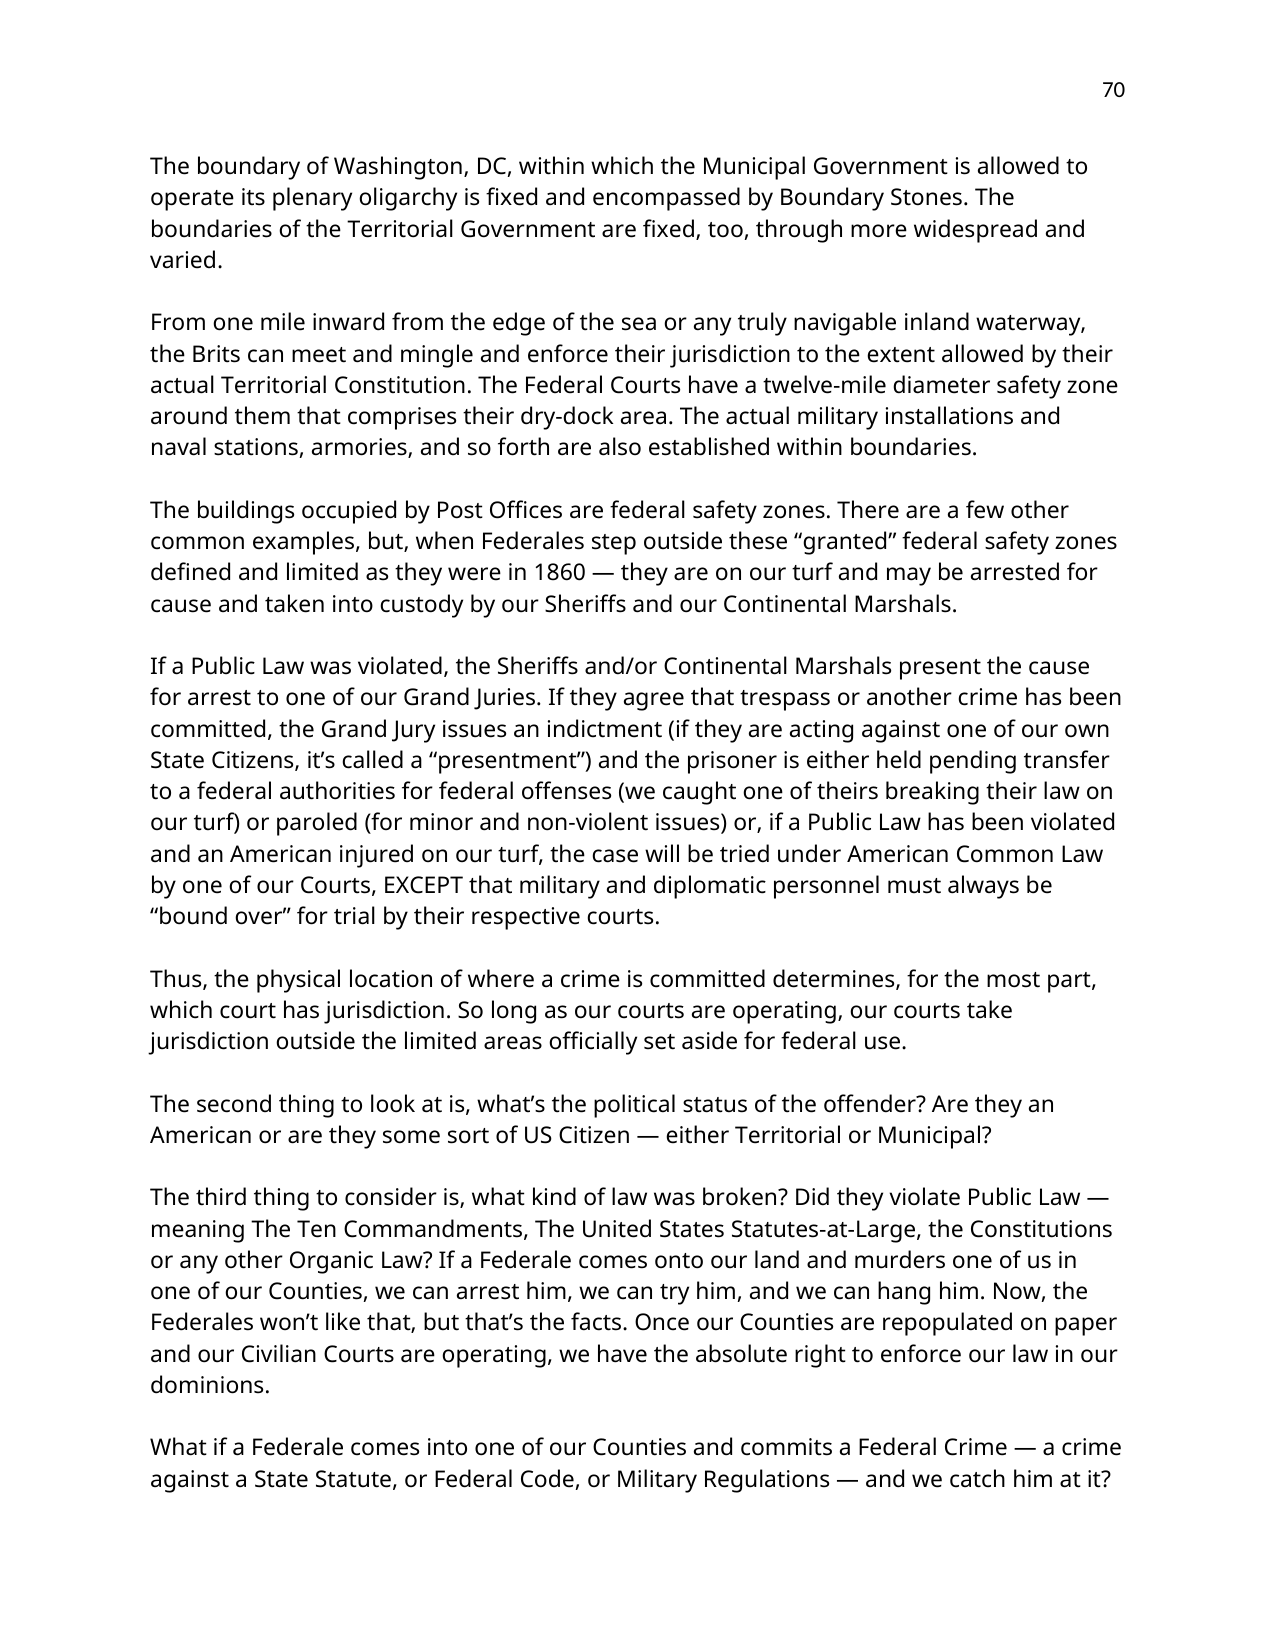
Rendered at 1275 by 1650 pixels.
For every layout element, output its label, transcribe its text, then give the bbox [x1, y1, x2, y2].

text The third thing to consider is, what kind of law was broken? Did they violate Public Law — meaning The Ten Commandments, The United States Statutes-at-Large, the Constitutions or any other Organic Law? If a Federale comes onto our land and murders one of us in one of our Counties, we can arrest him, we can try him, and we can hang him. Now, the Federales won’t like that, but that’s the facts. Once our Counties are repopulated on paper and our Civilian Courts are operating, we have the absolute right to enforce our law in our dominions. [150, 1181, 1125, 1400]
text The buildings occupied by Post Offices are federal safety zones. There are a few other common examples, but, when Federales step outside these “granted” federal safety zones defined and limited as they were in 1860 — they are on our turf and may be arrested for cause and taken into custody by our Sheriffs and our Continental Marshals. [150, 494, 1125, 619]
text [150, 1431, 1125, 1494]
text The boundary of Washington, DC, within which the Municipal Government is allowed to operate its plenary oligarchy is fixed and encompassed by Boundary Stones. The boundaries of the Territorial Government are fixed, too, through more widespread and varied. [150, 150, 1125, 275]
text From one mile inward from the edge of the sea or any truly navigable inland waterway, the Brits can meet and mingle and enforce their jurisdiction to the extent allowed by their actual Territorial Constitution. The Federal Courts have a twelve-mile diameter safety zone around them that comprises their dry-dock area. The actual military installations and naval stations, armories, and so forth are also established within boundaries. [150, 306, 1125, 462]
text The second thing to look at is, what’s the political status of the offender? Are they an American or are they some sort of US Citizen — either Territorial or Municipal? [150, 1087, 1125, 1150]
text If a Public Law was violated, the Sheriffs and/or Continental Marshals present the cause for arrest to one of our Grand Juries. If they agree that trespass or another crime has been committed, the Grand Jury issues an indictment (if they are acting against one of our own State Citizens, it’s called a “presentment”) and the prisoner is either held pending transfer to a federal authorities for federal offenses (we caught one of theirs breaking their law on our turf) or paroled (for minor and non-violent issues) or, if a Public Law has been violated and an American injured on our turf, the case will be tried under American Common Law by one of our Courts, EXCEPT that military and diplomatic personnel must always be “bound over” for trial by their respective courts. [150, 650, 1125, 931]
text Thus, the physical location of where a crime is committed determines, for the most part, which court has jurisdiction. So long as our courts are operating, our courts take jurisdiction outside the limited areas officially set aside for federal use. [150, 962, 1125, 1056]
